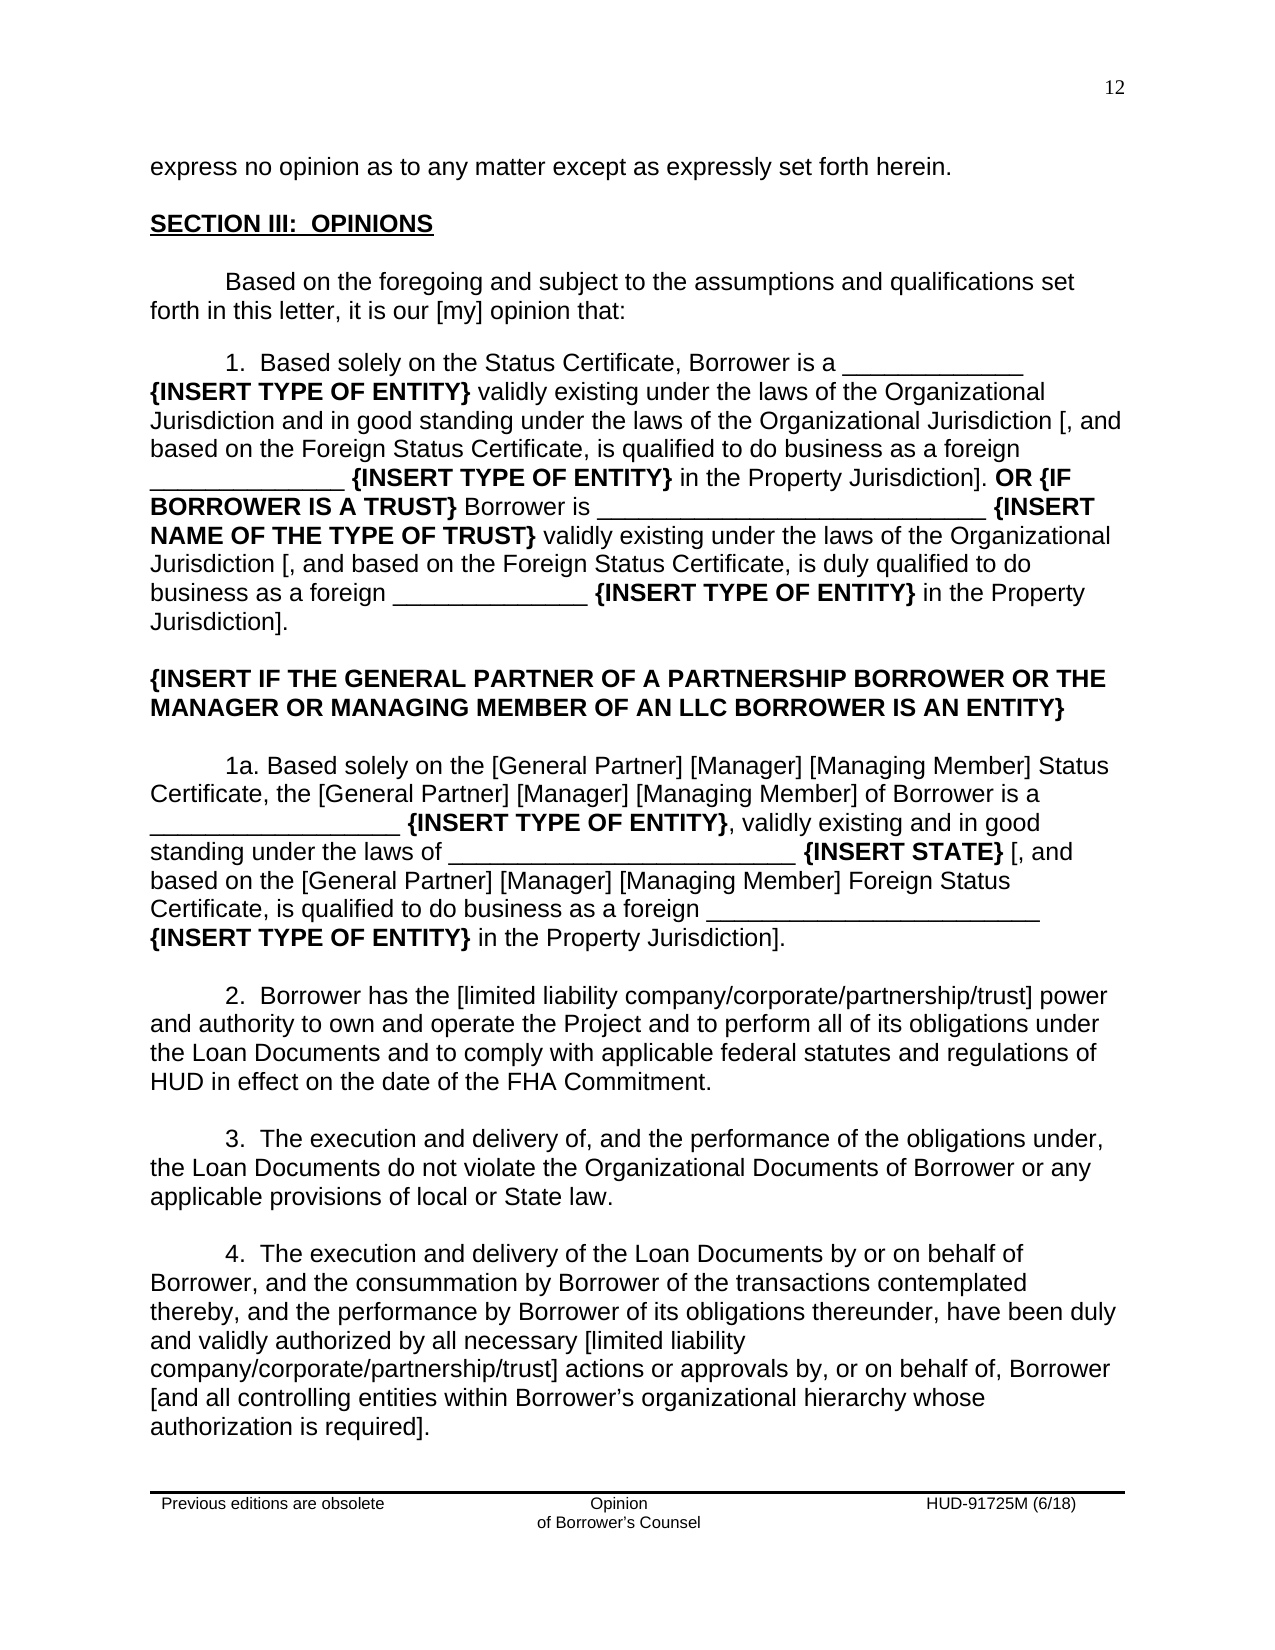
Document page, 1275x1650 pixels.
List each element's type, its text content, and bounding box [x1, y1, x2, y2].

text {INSERT IF THE GENERAL PARTNER OF A PARTNERSHIP BORROWER OR THE MANAGER OR MANAGING MEMBER OF AN LLC BORROWER IS AN ENTITY} [150, 664, 1125, 722]
text 1a. Based solely on the [General Partner] [Manager] [Managing Member] Status Certificate, the [General Partner] [Manager] [Managing Member] of Borrower is a __________________ {INSERT TYPE OF ENTITY}, validly existing and in good standing under the laws of _________________________ {INSERT STATE} [, and based on the [General Partner] [Manager] [Managing Member] Foreign Status Certificate, is qualified to do business as a foreign ________________________ {INSERT TYPE OF ENTITY} in the Property Jurisdiction]. [150, 751, 1125, 952]
text 1. Based solely on the Status Certificate, Borrower is a _____________ {INSERT TYPE OF ENTITY} validly existing under the laws of the Organizational Jurisdiction and in good standing under the laws of the Organizational Jurisdiction [, and based on the Foreign Status Certificate, is qualified to do business as a foreign ______________ {INSERT TYPE OF ENTITY} in the Property Jurisdiction]. OR {IF BORROWER IS A TRUST} Borrower is ____________________________ {INSERT NAME OF THE TYPE OF TRUST} validly existing under the laws of the Organizational Jurisdiction [, and based on the Foreign Status Certificate, is duly qualified to do business as a foreign ______________ {INSERT TYPE OF ENTITY} in the Property Jurisdiction]. [150, 348, 1125, 636]
text 3. The execution and delivery of, and the performance of the obligations under, the Loan Documents do not violate the Organizational Documents of Borrower or any applicable provisions of local or State law. [150, 1124, 1125, 1211]
text Based on the foregoing and subject to the assumptions and qualifications set forth in this letter, it is our [my] opinion that: [150, 267, 1125, 324]
text 2. Borrower has the [limited liability company/corporate/partnership/trust] power and authority to own and operate the Project and to perform all of its obligations under the Loan Documents and to comply with applicable federal statutes and regulations of HUD in effect on the date of the FHA Commitment. [150, 981, 1125, 1096]
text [150, 152, 1125, 181]
text 4. The execution and delivery of the Loan Documents by or on behalf of Borrower, and the consummation by Borrower of the transactions contemplated thereby, and the performance by Borrower of its obligations thereunder, have been duly and validly authorized by all necessary [limited liability company/corporate/partnership/trust] actions or approvals by, or on behalf of, Borrower [and all controlling entities within Borrower’s organizational hierarchy whose authorization is required]. [150, 1239, 1125, 1441]
text SECTION III: OPINIONS [150, 209, 1125, 238]
